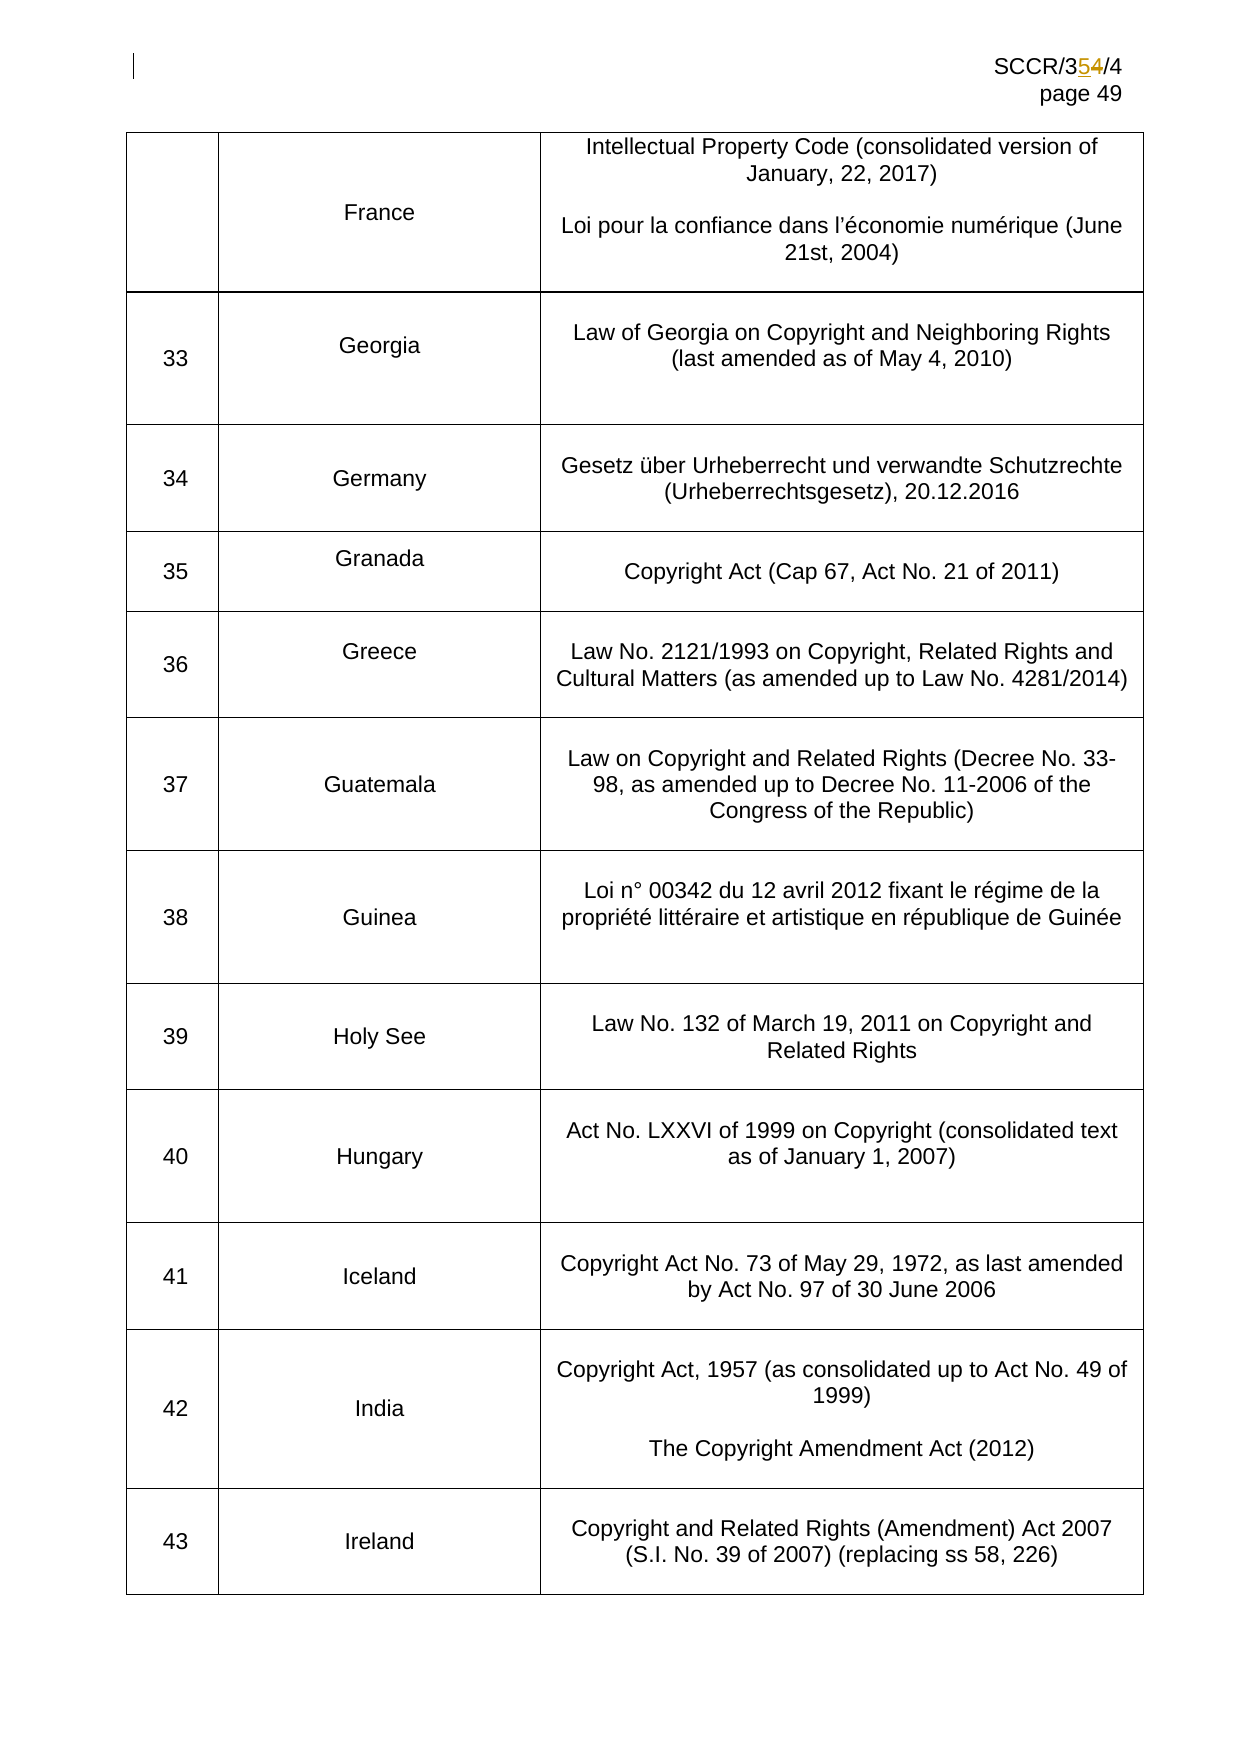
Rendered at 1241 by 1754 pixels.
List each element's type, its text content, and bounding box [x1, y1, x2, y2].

table_cell Copyright Act (Cap 67, Act No. 21 of 2011) [541, 532, 1143, 611]
table_cell Granada [219, 532, 540, 611]
table_cell [127, 851, 218, 983]
table_cell [127, 1223, 218, 1328]
table_cell [127, 718, 218, 850]
table_cell Loi n° 00342 du 12 avril 2012 fixant le régime de la propriété littéraire et artistique en république de Guinée [541, 851, 1143, 983]
table_cell [127, 1090, 218, 1222]
table_cell Law No. 132 of March 19, 2011 on Copyright and Related Rights [541, 984, 1143, 1089]
table_cell Gesetz über Urheberrecht und verwandte Schutzrechte (Urheberrechtsgesetz), 20.12.2016 [541, 425, 1143, 531]
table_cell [541, 133, 1143, 291]
table_cell Iceland [219, 1223, 540, 1328]
table_cell [127, 133, 218, 291]
table_cell Hungary [219, 1090, 540, 1222]
table_cell [127, 1489, 218, 1594]
table_cell [127, 612, 218, 717]
table_cell Guinea [219, 851, 540, 983]
table_cell Act No. LXXVI of 1999 on Copyright (consolidated text as of January 1, 2007) [541, 1090, 1143, 1222]
table_cell [127, 293, 218, 424]
table_cell Law No. 2121/1993 on Copyright, Related Rights and Cultural Matters (as amended up to Law No. 4281/2014) [541, 612, 1143, 717]
table_cell Law on Copyright and Related Rights (Decree No. 33-98, as amended up to Decree No. 11-2006 of the Congress of the Republic) [541, 718, 1143, 850]
table_cell Georgia [219, 293, 540, 424]
table_cell Germany [219, 425, 540, 531]
table_cell [127, 1330, 218, 1488]
table_cell India [219, 1330, 540, 1488]
table_cell Greece [219, 612, 540, 717]
table_cell Holy See [219, 984, 540, 1089]
table_cell [127, 425, 218, 531]
table_cell Guatemala [219, 718, 540, 850]
table_cell [127, 532, 218, 611]
table_cell Copyright Act No. 73 of May 29, 1972, as last amended by Act No. 97 of 30 June 2006 [541, 1223, 1143, 1328]
table_cell [127, 984, 218, 1089]
table_cell Copyright and Related Rights (Amendment) Act 2007 (S.I. No. 39 of 2007) (replacing ss 58, 226) [541, 1489, 1143, 1594]
table_cell Law of Georgia on Copyright and Neighboring Rights (last amended as of May 4, 2010) [541, 293, 1143, 424]
table_cell Ireland [219, 1489, 540, 1594]
table_cell Copyright Act, 1957 (as consolidated up to Act No. 49 of 1999) The Copyright Amendment Act (2012) [541, 1330, 1143, 1488]
table_cell France [219, 133, 540, 291]
